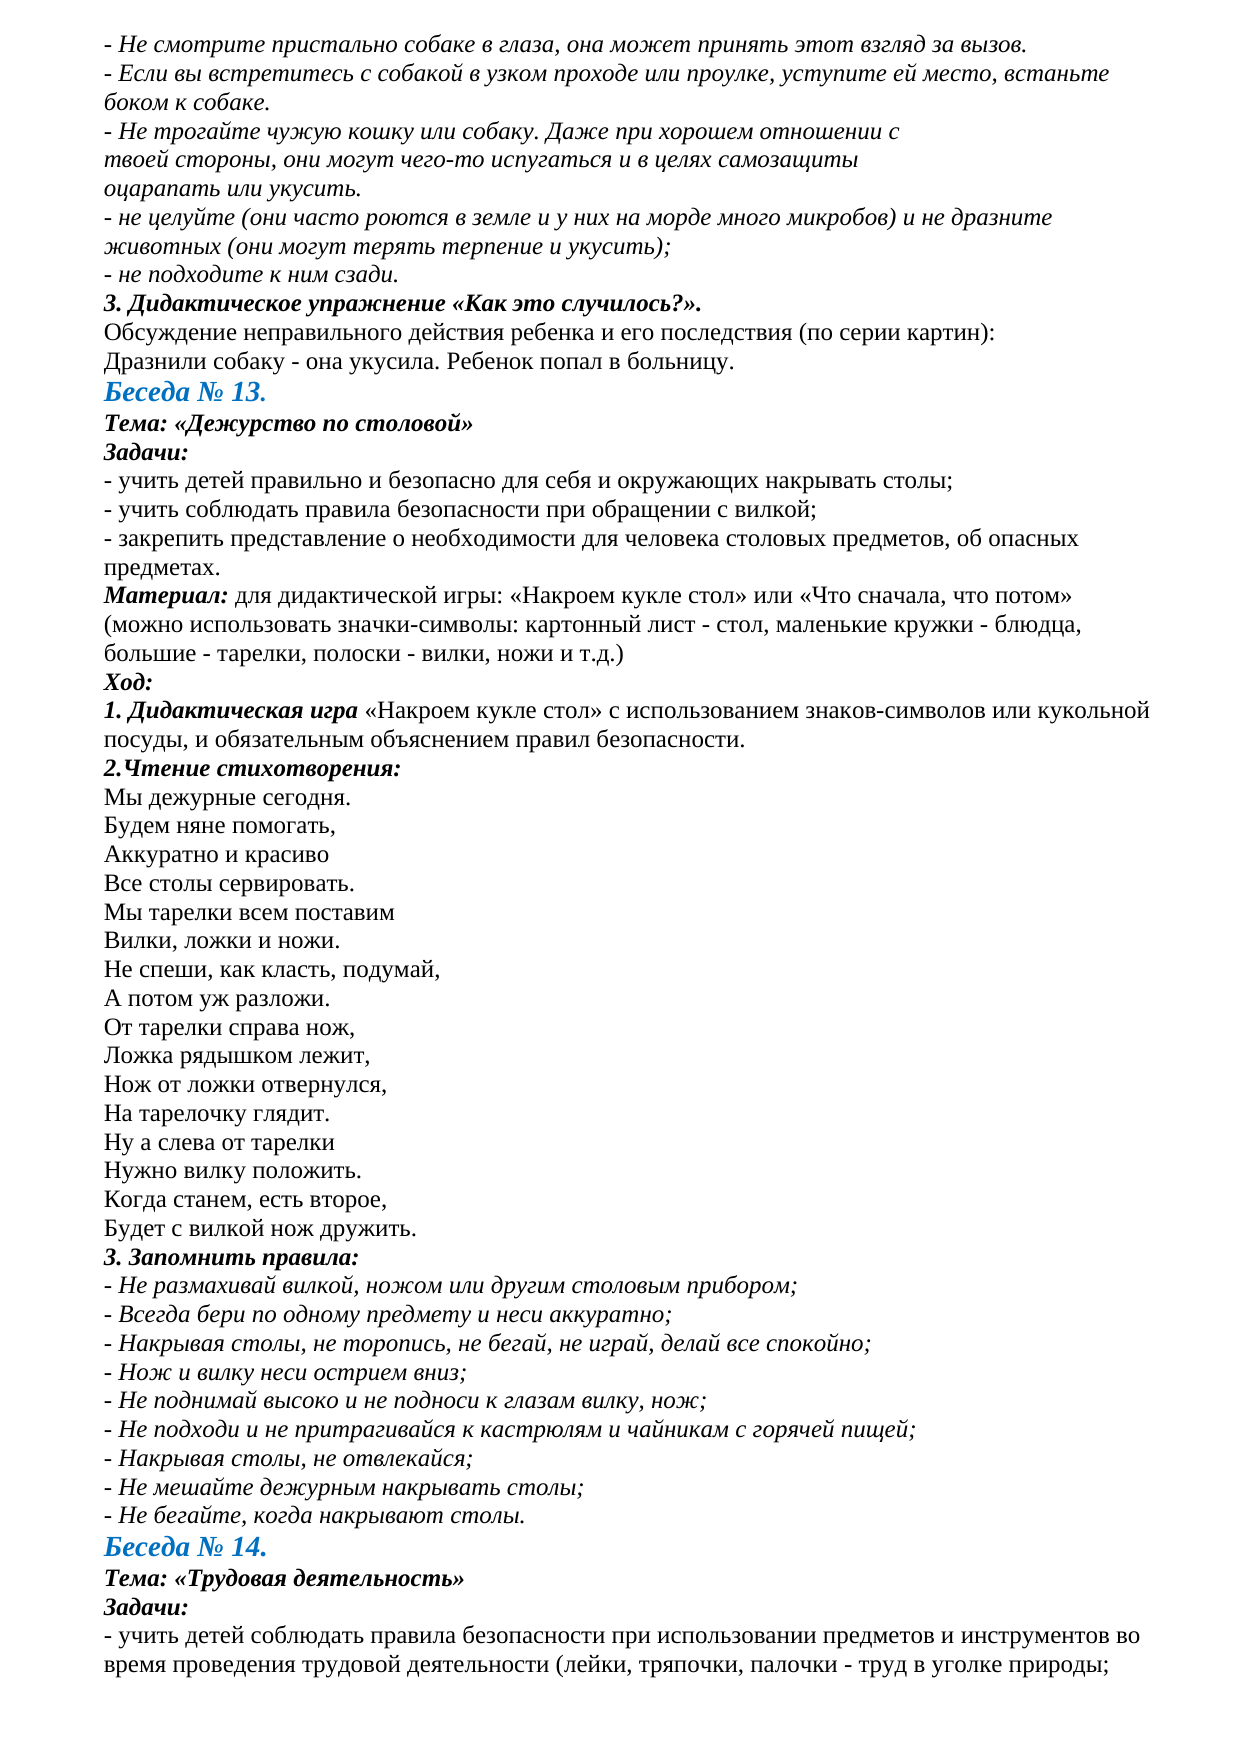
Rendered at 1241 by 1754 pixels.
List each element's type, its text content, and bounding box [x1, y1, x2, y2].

text Беседа № 13. [103, 374, 1152, 408]
text - Не поднимай высоко и не подноси к глазам вилку, нож; [103, 1386, 1152, 1414]
text Задачи: [103, 437, 1152, 466]
text твоей стороны, они могут чего-то испугаться и в целях самозащиты [103, 144, 1152, 173]
text Тема: «Трудовая деятельность» [103, 1563, 1152, 1592]
text - Накрывая столы, не отвлекайся; [103, 1443, 1152, 1472]
text оцарапать или укусить. [103, 173, 1152, 202]
text - не подходите к ним сзади. [103, 259, 1152, 288]
text - Не смотрите пристально собаке в глаза, она может принять этот взгляд за вызов. [103, 29, 1152, 58]
text Когда станем, есть второе, [103, 1184, 1152, 1213]
text Ход: [103, 667, 1152, 696]
text Беседа № 14. [103, 1529, 1152, 1563]
text От тарелки справа нож, [103, 1012, 1152, 1041]
text - закрепить представление о необходимости для человека столовых предметов, об опасных предметах. [103, 523, 1152, 581]
text Обсуждение неправильного действия ребенка и его последствия (по серии картин): [103, 317, 1152, 346]
text - Не размахивай вилкой, ножом или другим столовым прибором; [103, 1271, 1152, 1299]
text - Не подходи и не притрагивайся к кастрюлям и чайникам с горячей пищей; [103, 1414, 1152, 1443]
text 1. Дидактическая игра «Накроем кукле стол» с использованием знаков-символов или кукольной посуды, и обязательным объяснением правил безопасности. [103, 696, 1152, 753]
text - Нож и вилку неси острием вниз; [103, 1357, 1152, 1386]
text Ложка рядышком лежит, [103, 1041, 1152, 1069]
text А потом уж разложи. [103, 983, 1152, 1012]
text Нужно вилку положить. [103, 1156, 1152, 1184]
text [103, 1620, 1152, 1678]
text Все столы сервировать. [103, 868, 1152, 897]
text - Накрывая столы, не торопись, не бегай, не играй, делай все спокойно; [103, 1328, 1152, 1357]
text - Всегда бери по одному предмету и неси аккуратно; [103, 1299, 1152, 1328]
text 2.Чтение стихотворения: [103, 753, 1152, 782]
text Дразнили собаку - она укусила. Ребенок попал в больницу. [103, 346, 1152, 374]
text - Не трогайте чужую кошку или собаку. Даже при хорошем отношении с [103, 116, 1152, 144]
text Мы дежурные сегодня. [103, 782, 1152, 811]
text - учить детей правильно и безопасно для себя и окружающих накрывать столы; [103, 466, 1152, 494]
text - учить соблюдать правила безопасности при обращении с вилкой; [103, 494, 1152, 523]
text Аккуратно и красиво [103, 839, 1152, 868]
text 3. Запомнить правила: [103, 1242, 1152, 1271]
text На тарелочку глядит. [103, 1098, 1152, 1127]
text - Не мешайте дежурным накрывать столы; [103, 1472, 1152, 1501]
text Будет с вилкой нож дружить. [103, 1213, 1152, 1242]
text Нож от ложки отвернулся, [103, 1069, 1152, 1098]
text Тема: «Дежурство по столовой» [103, 408, 1152, 437]
text Материал: для дидактической игры: «Накроем кукле стол» или «Что сначала, что потом» (можно использовать значки-символы: картонный лист - стол, маленькие кружки - блюдца, большие - тарелки, полоски - вилки, ножи и т.д.) [103, 581, 1152, 667]
text Задачи: [103, 1592, 1152, 1620]
text Не спеши, как класть, подумай, [103, 954, 1152, 983]
text Вилки, ложки и ножи. [103, 926, 1152, 954]
text Будем няне помогать, [103, 811, 1152, 839]
text - не целуйте (они часто роются в земле и у них на морде много микробов) и не дразните животных (они могут терять терпение и укусить); [103, 202, 1152, 259]
text Ну а слева от тарелки [103, 1127, 1152, 1156]
text - Если вы встретитесь с собакой в узком проходе или проулке, уступите ей место, встаньте боком к собаке. [103, 58, 1152, 116]
text - Не бегайте, когда накрывают столы. [103, 1501, 1152, 1529]
text 3. Дидактическое упражнение «Как это случилось?». [103, 288, 1152, 317]
text Мы тарелки всем поставим [103, 897, 1152, 926]
